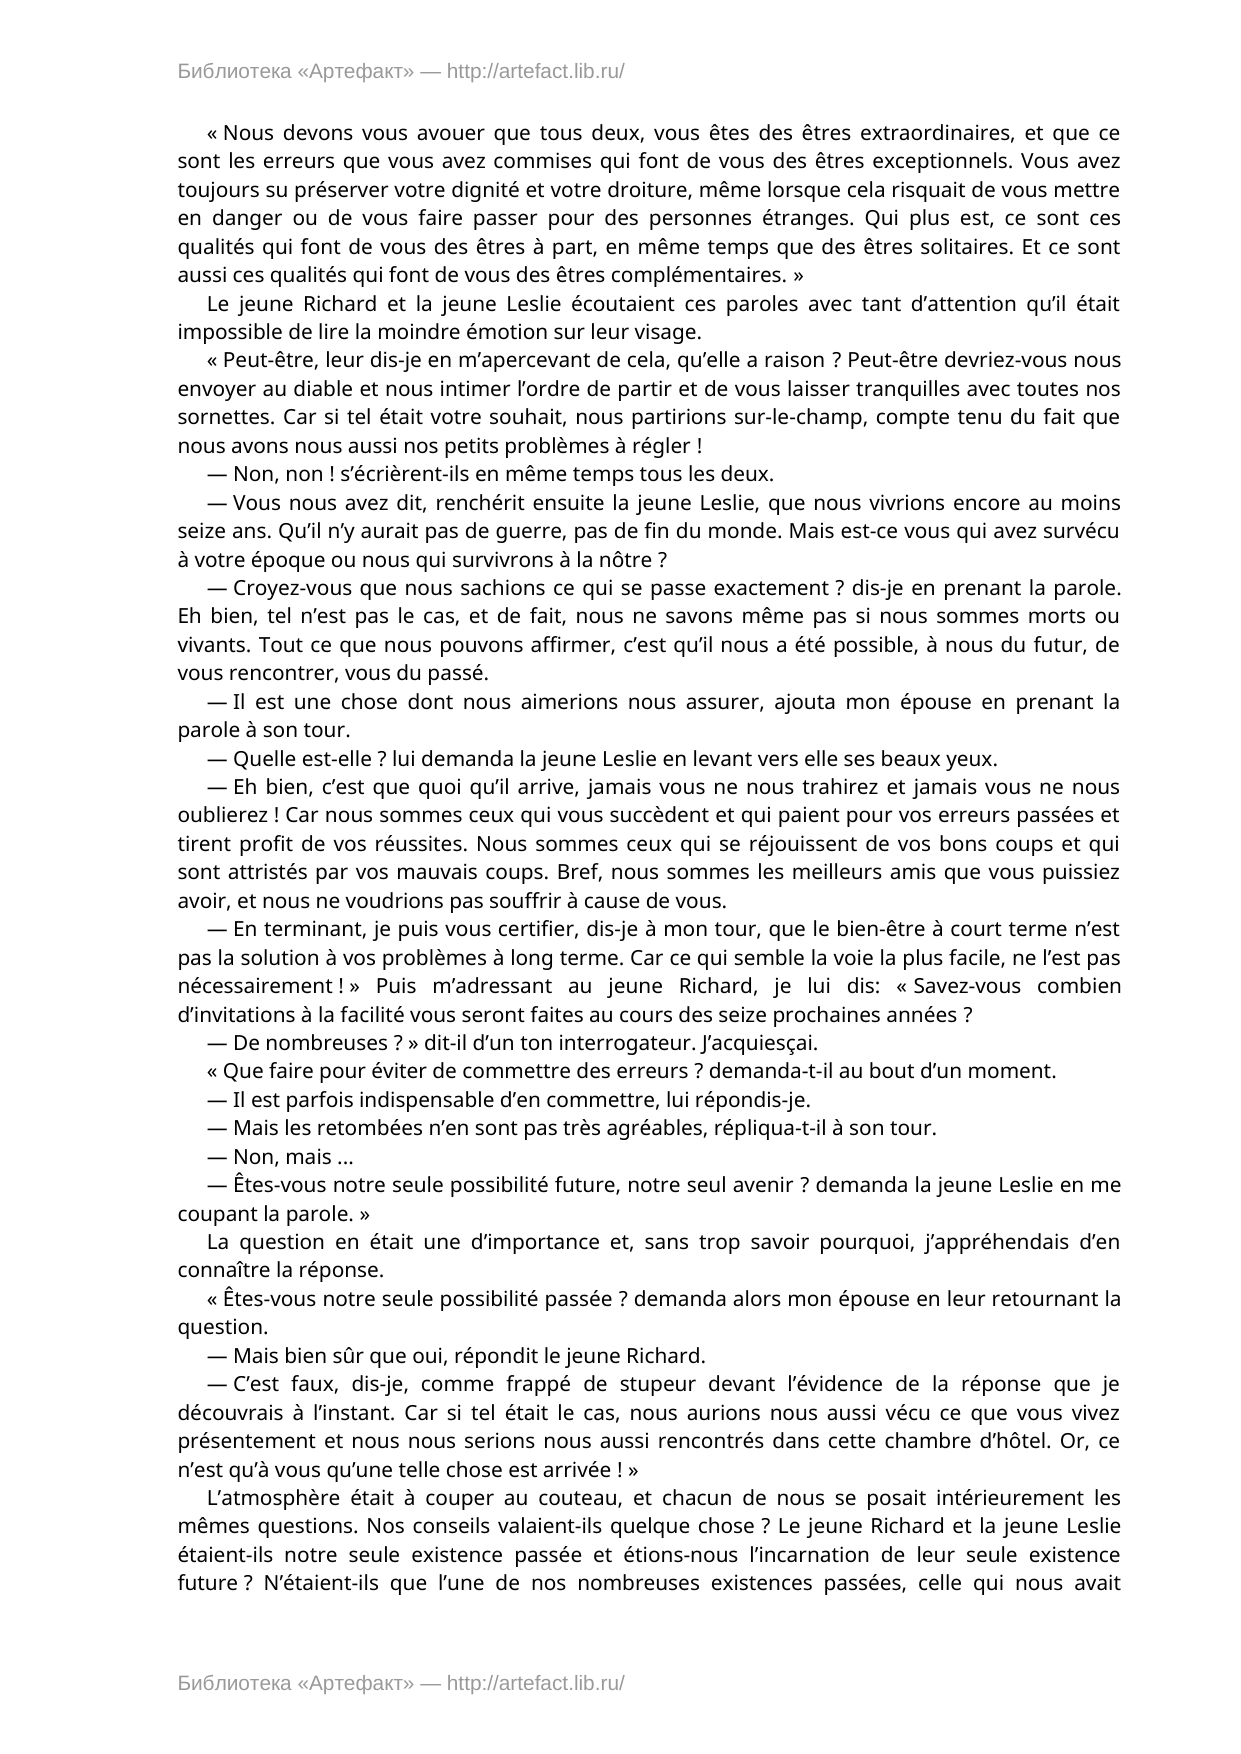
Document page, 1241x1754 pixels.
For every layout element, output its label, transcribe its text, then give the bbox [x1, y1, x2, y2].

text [177, 1483, 1122, 1597]
text — Croyez-vous que nous sachions ce qui se passe exactement ? dis-je en prenant la parole. Eh bien, tel n’est pas le cas, et de fait, nous ne savons même pas si nous sommes morts ou vivants. Tout ce que nous pouvons affirmer, c’est qu’il nous a été possible, à nous du futur, de vous rencontrer, vous du passé. [177, 573, 1122, 687]
text La question en était une d’importance et, sans trop savoir pourquoi, j’appréhendais d’en connaître la réponse. [177, 1227, 1122, 1284]
text Le jeune Richard et la jeune Leslie écoutaient ces paroles avec tant d’attention qu’il était impossible de lire la moindre émotion sur leur visage. [177, 289, 1122, 346]
text « Que faire pour éviter de commettre des erreurs ? demanda-t-il au bout d’un moment. [177, 1057, 1122, 1085]
text — C’est faux, dis-je, comme frappé de stupeur devant l’évidence de la réponse que je découvrais à l’instant. Car si tel était le cas, nous aurions nous aussi vécu ce que vous vivez présentement et nous nous serions nous aussi rencontrés dans cette chambre d’hôtel. Or, ce n’est qu’à vous qu’une telle chose est arrivée ! » [177, 1369, 1122, 1483]
text — Non, mais ... [177, 1142, 1122, 1170]
text — Mais les retombées n’en sont pas très agréables, répliqua-t-il à son tour. [177, 1113, 1122, 1142]
text — Il est parfois indispensable d’en commettre, lui répondis-je. [177, 1085, 1122, 1113]
text — Non, non ! s’écrièrent-ils en même temps tous les deux. [177, 459, 1122, 488]
text — Êtes-vous notre seule possibilité future, notre seul avenir ? demanda la jeune Leslie en me coupant la parole. » [177, 1170, 1122, 1227]
text — Il est une chose dont nous aimerions nous assurer, ajouta mon épouse en prenant la parole à son tour. [177, 687, 1122, 744]
text — De nombreuses ? » dit-il d’un ton interrogateur. J’acquiesçai. [177, 1028, 1122, 1057]
text — Quelle est-elle ? lui demanda la jeune Leslie en levant vers elle ses beaux yeux. [177, 744, 1122, 772]
text « Êtes-vous notre seule possibilité passée ? demanda alors mon épouse en leur retournant la question. [177, 1284, 1122, 1341]
text « Peut-être, leur dis-je en m’apercevant de cela, qu’elle a raison ? Peut-être devriez-vous nous envoyer au diable et nous intimer l’ordre de partir et de vous laisser tranquilles avec toutes nos sornettes. Car si tel était votre souhait, nous partirions sur-le-champ, compte tenu du fait que nous avons nous aussi nos petits problèmes à régler ! [177, 346, 1122, 459]
text « Nous devons vous avouer que tous deux, vous êtes des êtres extraordinaires, et que ce sont les erreurs que vous avez commises qui font de vous des êtres exceptionnels. Vous avez toujours su préserver votre dignité et votre droiture, même lorsque cela risquait de vous mettre en danger ou de vous faire passer pour des personnes étranges. Qui plus est, ce sont ces qualités qui font de vous des êtres à part, en même temps que des êtres solitaires. Et ce sont aussi ces qualités qui font de vous des êtres complémentaires. » [177, 118, 1122, 289]
text — Eh bien, c’est que quoi qu’il arrive, jamais vous ne nous trahirez et jamais vous ne nous oublierez ! Car nous sommes ceux qui vous succèdent et qui paient pour vos erreurs passées et tirent profit de vos réussites. Nous sommes ceux qui se réjouissent de vos bons coups et qui sont attristés par vos mauvais coups. Bref, nous sommes les meilleurs amis que vous puissiez avoir, et nous ne voudrions pas souffrir à cause de vous. [177, 772, 1122, 914]
text — Mais bien sûr que oui, répondit le jeune Richard. [177, 1341, 1122, 1369]
text — Vous nous avez dit, renchérit ensuite la jeune Leslie, que nous vivrions encore au moins seize ans. Qu’il n’y aurait pas de guerre, pas de fin du monde. Mais est-ce vous qui avez survécu à votre époque ou nous qui survivrons à la nôtre ? [177, 488, 1122, 573]
text — En terminant, je puis vous certifier, dis-je à mon tour, que le bien-être à court terme n’est pas la solution à vos problèmes à long terme. Car ce qui semble la voie la plus facile, ne l’est pas nécessairement ! » Puis m’adressant au jeune Richard, je lui dis: « Savez-vous combien d’invitations à la facilité vous seront faites au cours des seize prochaines années ? [177, 914, 1122, 1028]
